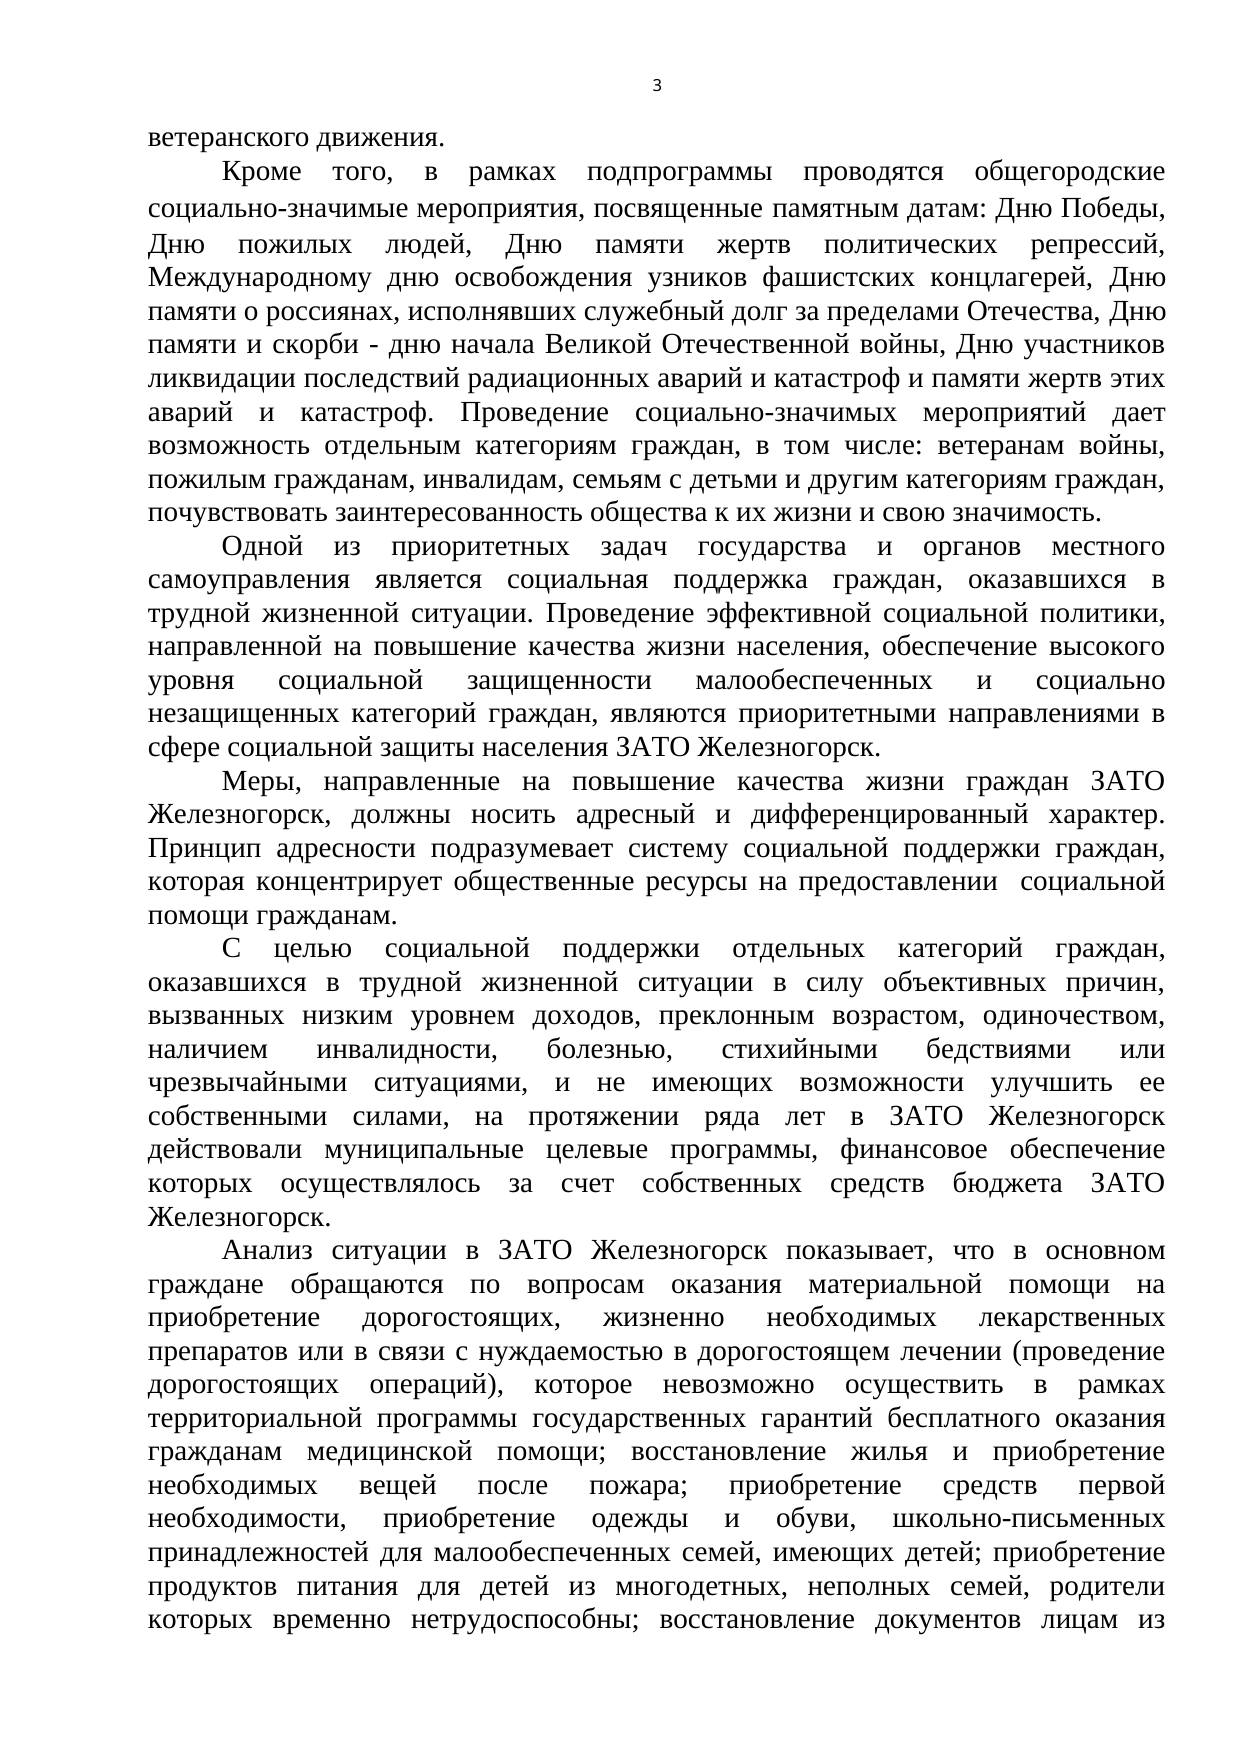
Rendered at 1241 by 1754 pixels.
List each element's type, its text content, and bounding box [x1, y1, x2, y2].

text Кроме того, в рамках подпрограммы проводятся общегородские социально-значимые мероприятия, посвященные памятным датам: Дню Победы, Дню пожилых людей, Дню памяти жертв политических репрессий, Международному дню освобождения узников фашистских концлагерей, Дню памяти о россиянах, исполнявших служебный долг за пределами Отечества, Дню памяти и скорби - дню начала Великой Отечественной войны, Дню участников ликвидации последствий радиационных аварий и катастроф и памяти жертв этих аварий и катастроф. Проведение социально-значимых мероприятий дает возможность отдельным категориям граждан, в том числе: ветеранам войны, пожилым гражданам, инвалидам, семьям с детьми и другим категориям граждан, почувствовать заинтересованность общества к их жизни и свою значимость. [148, 153, 1166, 528]
text Меры, направленные на повышение качества жизни граждан ЗАТО Железногорск, должны носить адресный и дифференцированный характер. Принцип адресности подразумевает систему социальной поддержки граждан, которая концентрирует общественные ресурсы на предоставлении социальной помощи гражданам. [148, 763, 1166, 930]
text Одной из приоритетных задач государства и органов местного самоуправления является социальная поддержка граждан, оказавшихся в трудной жизненной ситуации. Проведение эффективной социальной политики, направленной на повышение качества жизни населения, обеспечение высокого уровня социальной защищенности малообеспеченных и социально незащищенных категорий граждан, являются приоритетными направлениями в сфере социальной защиты населения ЗАТО Железногорск. [148, 528, 1166, 763]
text предоставление единовременной денежной выплаты активистам ветеранского движения. [148, 119, 1166, 153]
text С целью социальной поддержки отдельных категорий граждан, оказавшихся в трудной жизненной ситуации в силу объективных причин, вызванных низким уровнем доходов, преклонным возрастом, одиночеством, наличием инвалидности, болезнью, стихийными бедствиями или чрезвычайными ситуациями, и не имеющих возможности улучшить ее собственными силами, на протяжении ряда лет в ЗАТО Железногорск действовали муниципальные целевые программы, финансовое обеспечение которых осуществлялось за счет собственных средств бюджета ЗАТО Железногорск. [148, 930, 1166, 1232]
